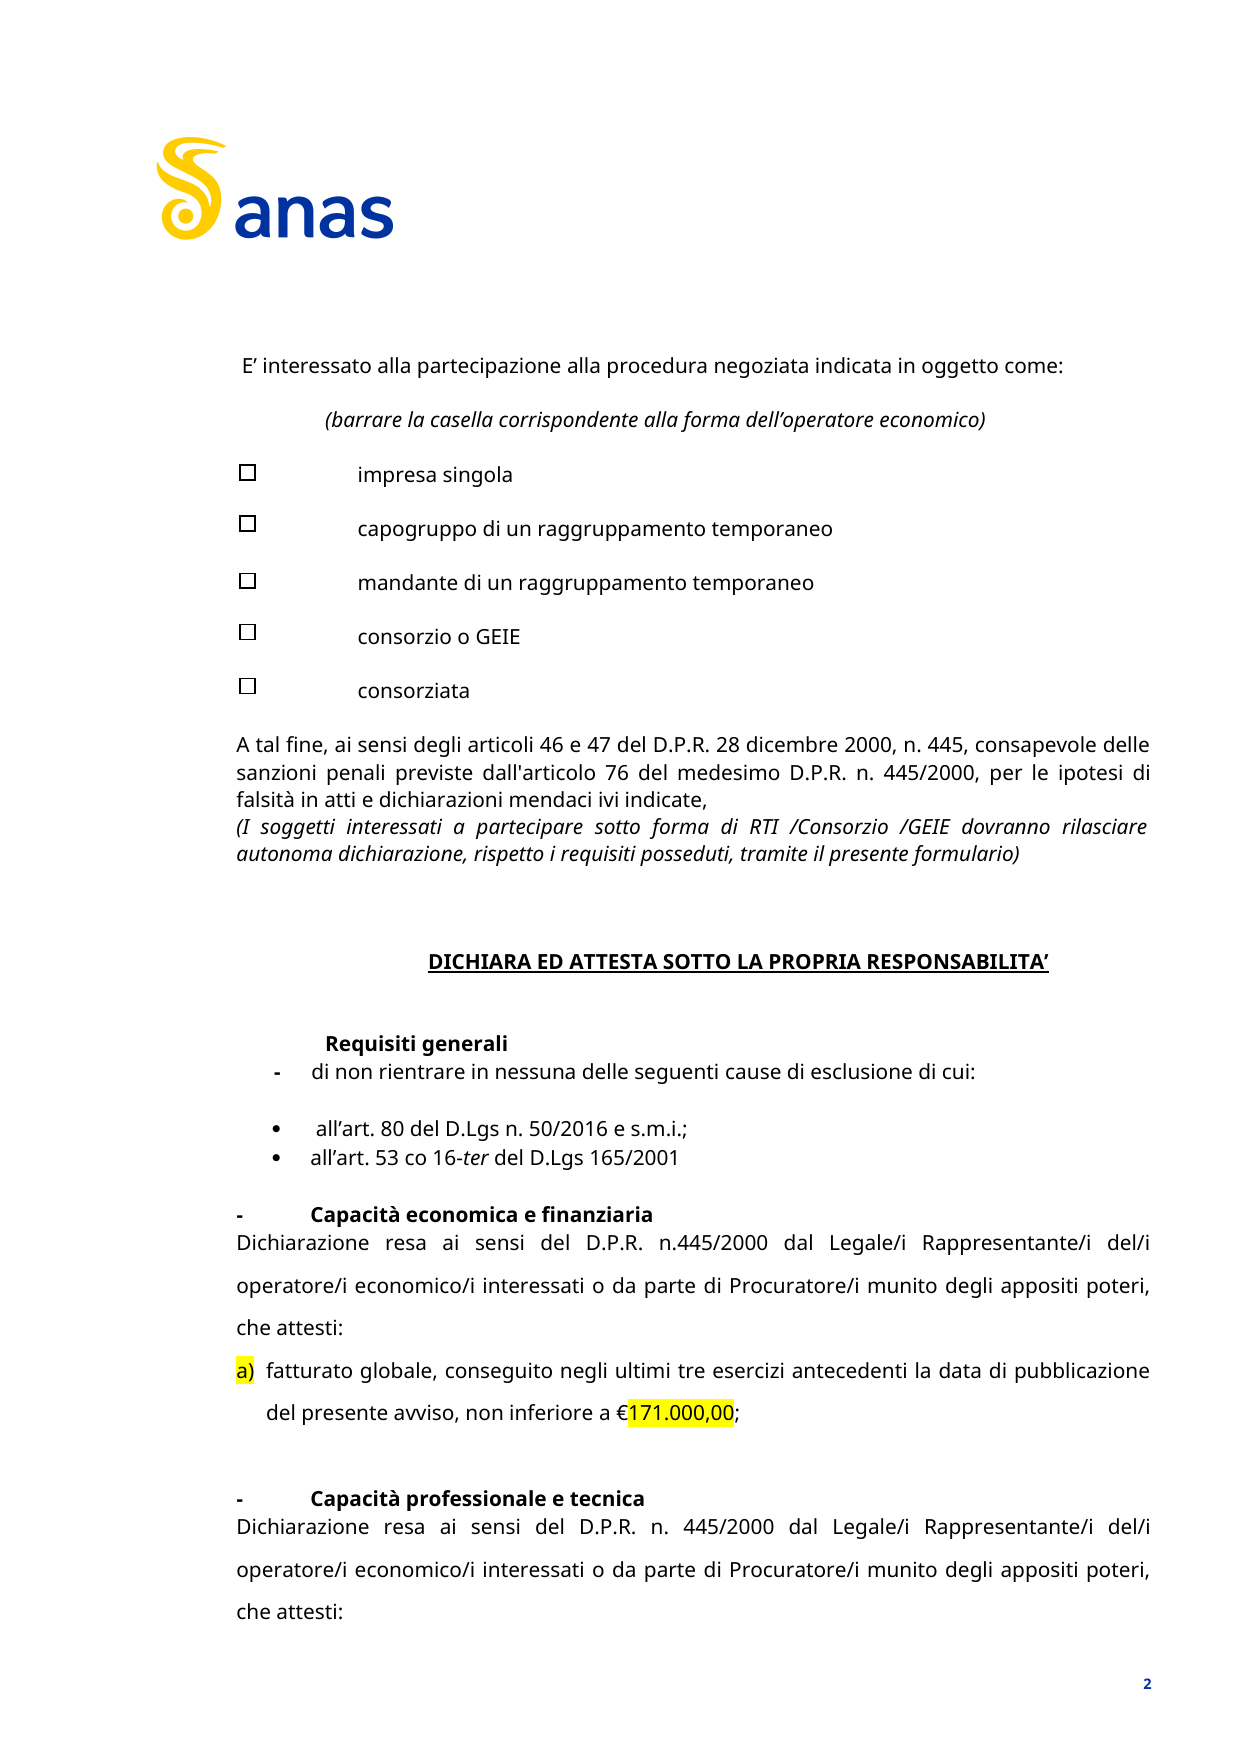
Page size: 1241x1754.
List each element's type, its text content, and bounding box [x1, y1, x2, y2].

list fatturato globale, conseguito negli ultimi tre esercizi antecedenti la data di pubblicazione del presente avviso, non inferiore a €171.000,00; [236, 1356, 1152, 1427]
text (barrare la casella corrispondente alla forma dell’operatore economico) [236, 406, 1152, 433]
picture [59, 0, 1241, 252]
text mandante di un raggruppamento temporaneo [236, 569, 1152, 596]
text (I soggetti interessati a partecipare sotto forma di RTI /Consorzio /GEIE dovranno rilasciare autonoma dichiarazione, rispetto i requisiti posseduti, tramite il presente formulario) [236, 812, 1152, 867]
list Capacità economica e finanziaria [236, 1200, 1152, 1228]
list all’art. 80 del D.Lgs n. 50/2016 e s.m.i.; [273, 1114, 1152, 1143]
list di non rientrare in nessuna delle seguenti cause di esclusione di cui: [274, 1057, 1152, 1086]
text A tal fine, ai sensi degli articoli 46 e 47 del D.P.R. 28 dicembre 2000, n. 445, consapevole delle sanzioni penali previste dall'articolo 76 del medesimo D.P.R. n. 445/2000, per le ipotesi di falsità in atti e dichiarazioni mendaci ivi indicate, [236, 731, 1152, 812]
text Dichiarazione resa ai sensi del D.P.R. n.445/2000 dal Legale/i Rappresentante/i del/i operatore/i economico/i interessati o da parte di Procuratore/i munito degli appositi poteri, che attesti: [236, 1228, 1152, 1342]
text DICHIARA ED ATTESTA SOTTO LA PROPRIA RESPONSABILITA’ [236, 948, 1152, 975]
text Dichiarazione resa ai sensi del D.P.R. n. 445/2000 dal Legale/i Rappresentante/i del/i operatore/i economico/i interessati o da parte di Procuratore/i munito degli appositi poteri, che attesti: [236, 1512, 1152, 1626]
text consorzio o GEIE [236, 623, 1152, 650]
list all’art. 53 co 16-ter del D.Lgs 165/2001 [273, 1143, 1152, 1171]
text capogruppo di un raggruppamento temporaneo [236, 514, 1152, 542]
text consorziata [236, 677, 1152, 704]
text Requisiti generali [236, 1029, 1152, 1057]
text impresa singola [236, 460, 1152, 487]
list Capacità professionale e tecnica [236, 1484, 1152, 1512]
text E’ interessato alla partecipazione alla procedura negoziata indicata in oggetto come: [236, 352, 1152, 379]
